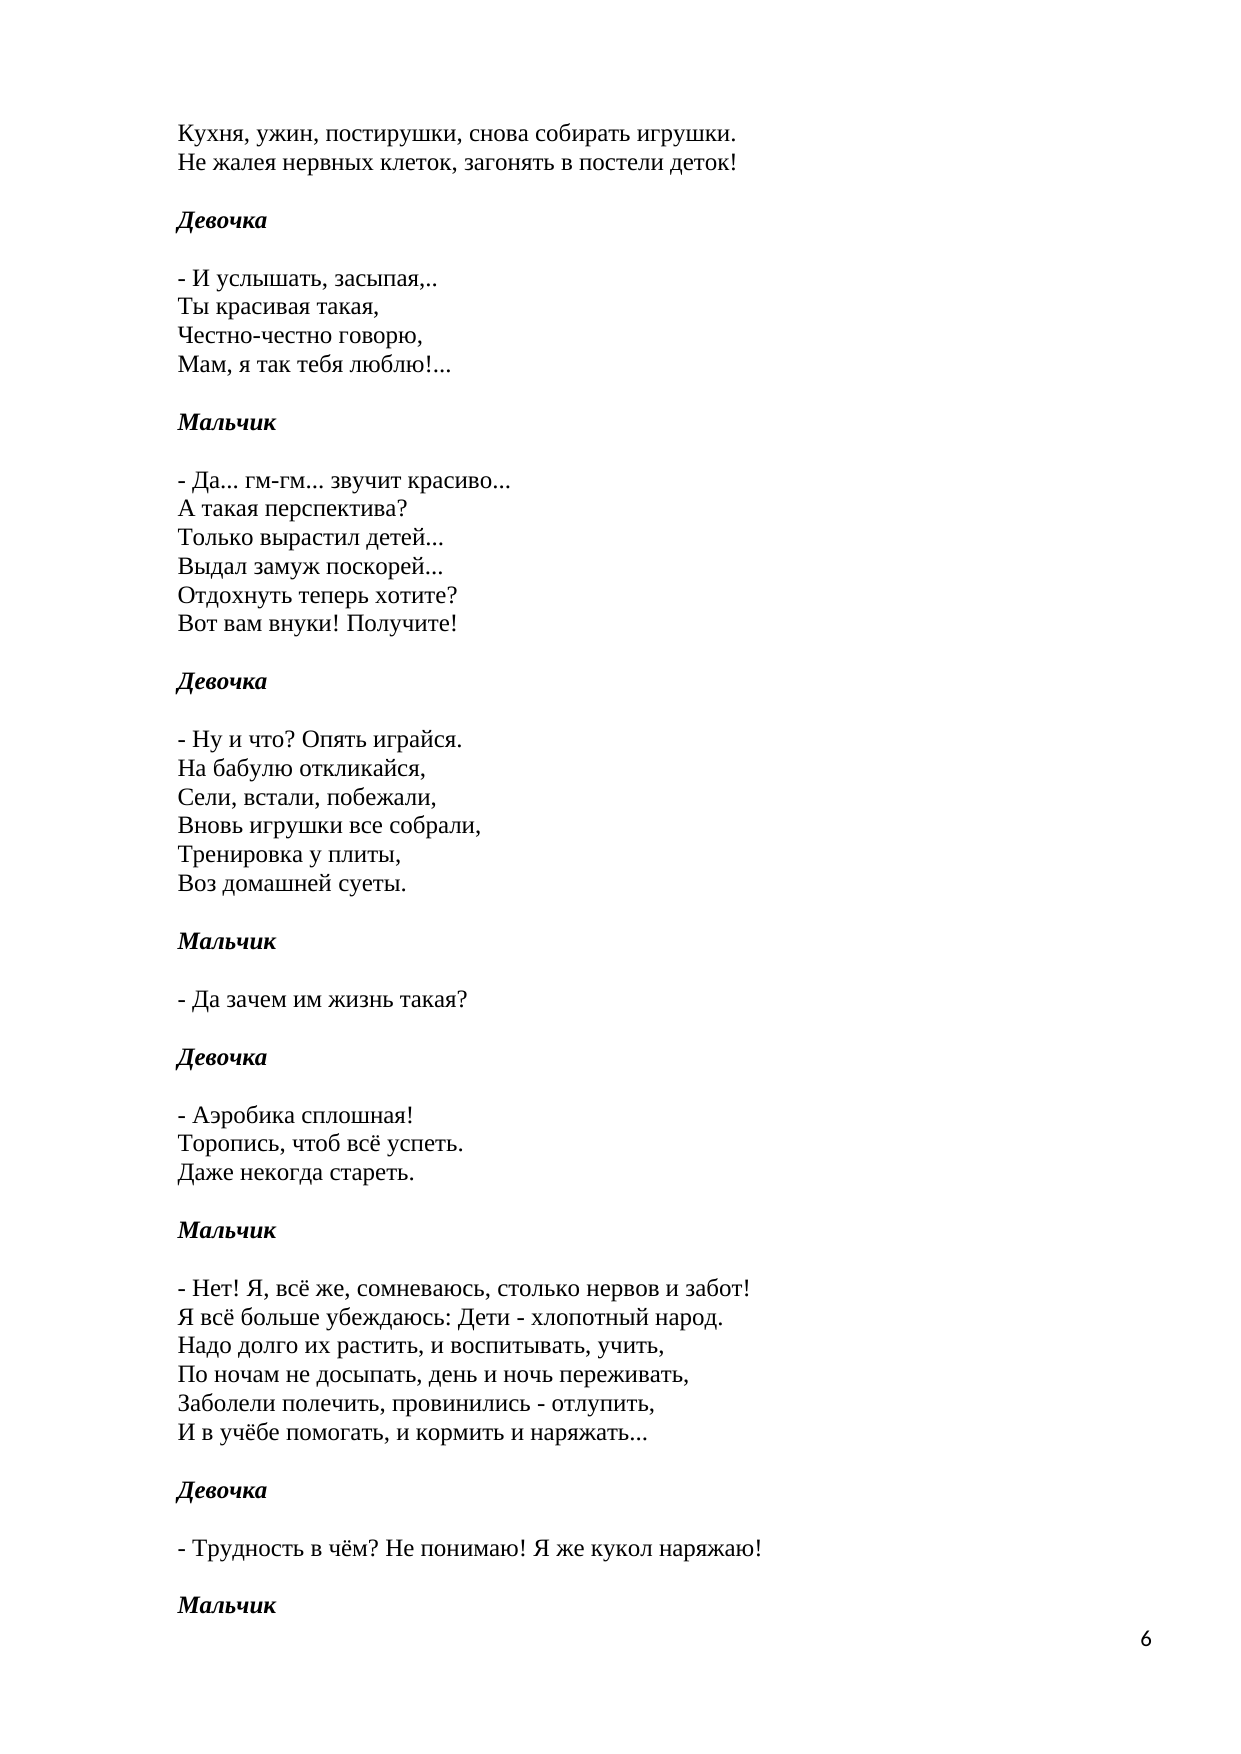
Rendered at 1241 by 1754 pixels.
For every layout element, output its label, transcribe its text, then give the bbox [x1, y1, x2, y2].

text Мальчик [177, 1591, 1152, 1619]
text - Нет! Я, всё же, сомневаюсь, столько нервов и забот! Я всё больше убеждаюсь: Дети - хлопотный народ. Надо долго их растить, и воспитывать, учить, По ночам не досыпать, день и ночь переживать, Заболели полечить, провинились - отлупить, И в учёбе помогать, и кормить и наряжать... [177, 1273, 1152, 1446]
text Девочка [177, 1042, 1152, 1071]
text Мальчик [177, 926, 1152, 955]
text - Да... гм-гм... звучит красиво... А такая перспектива? Только вырастил детей... Выдал замуж поскорей... Отдохнуть теперь хотите? Вот вам внуки! Получите! [177, 465, 1152, 637]
text - Ну и что? Опять играйся. На бабулю откликайся, Сели, встали, побежали, Вновь игрушки все собрали, Тренировка у плиты, Воз домашней суеты. [177, 724, 1152, 897]
text - Аэробика сплошная! Торопись, чтоб всё успеть. Даже некогда стареть. [177, 1100, 1152, 1186]
text Девочка [177, 1475, 1152, 1503]
text Девочка [177, 666, 1152, 695]
text Мальчик [177, 1215, 1152, 1244]
text Мальчик [177, 407, 1152, 436]
text Девочка [177, 205, 1152, 233]
text - Да зачем им жизнь такая? [177, 984, 1152, 1013]
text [177, 118, 1152, 176]
text - И услышать, засыпая,.. Ты красивая такая, Честно-честно говорю, Мам, я так тебя люблю!... [177, 263, 1152, 378]
text - Трудность в чём? Не понимаю! Я же кукол наряжаю! [177, 1533, 1152, 1561]
